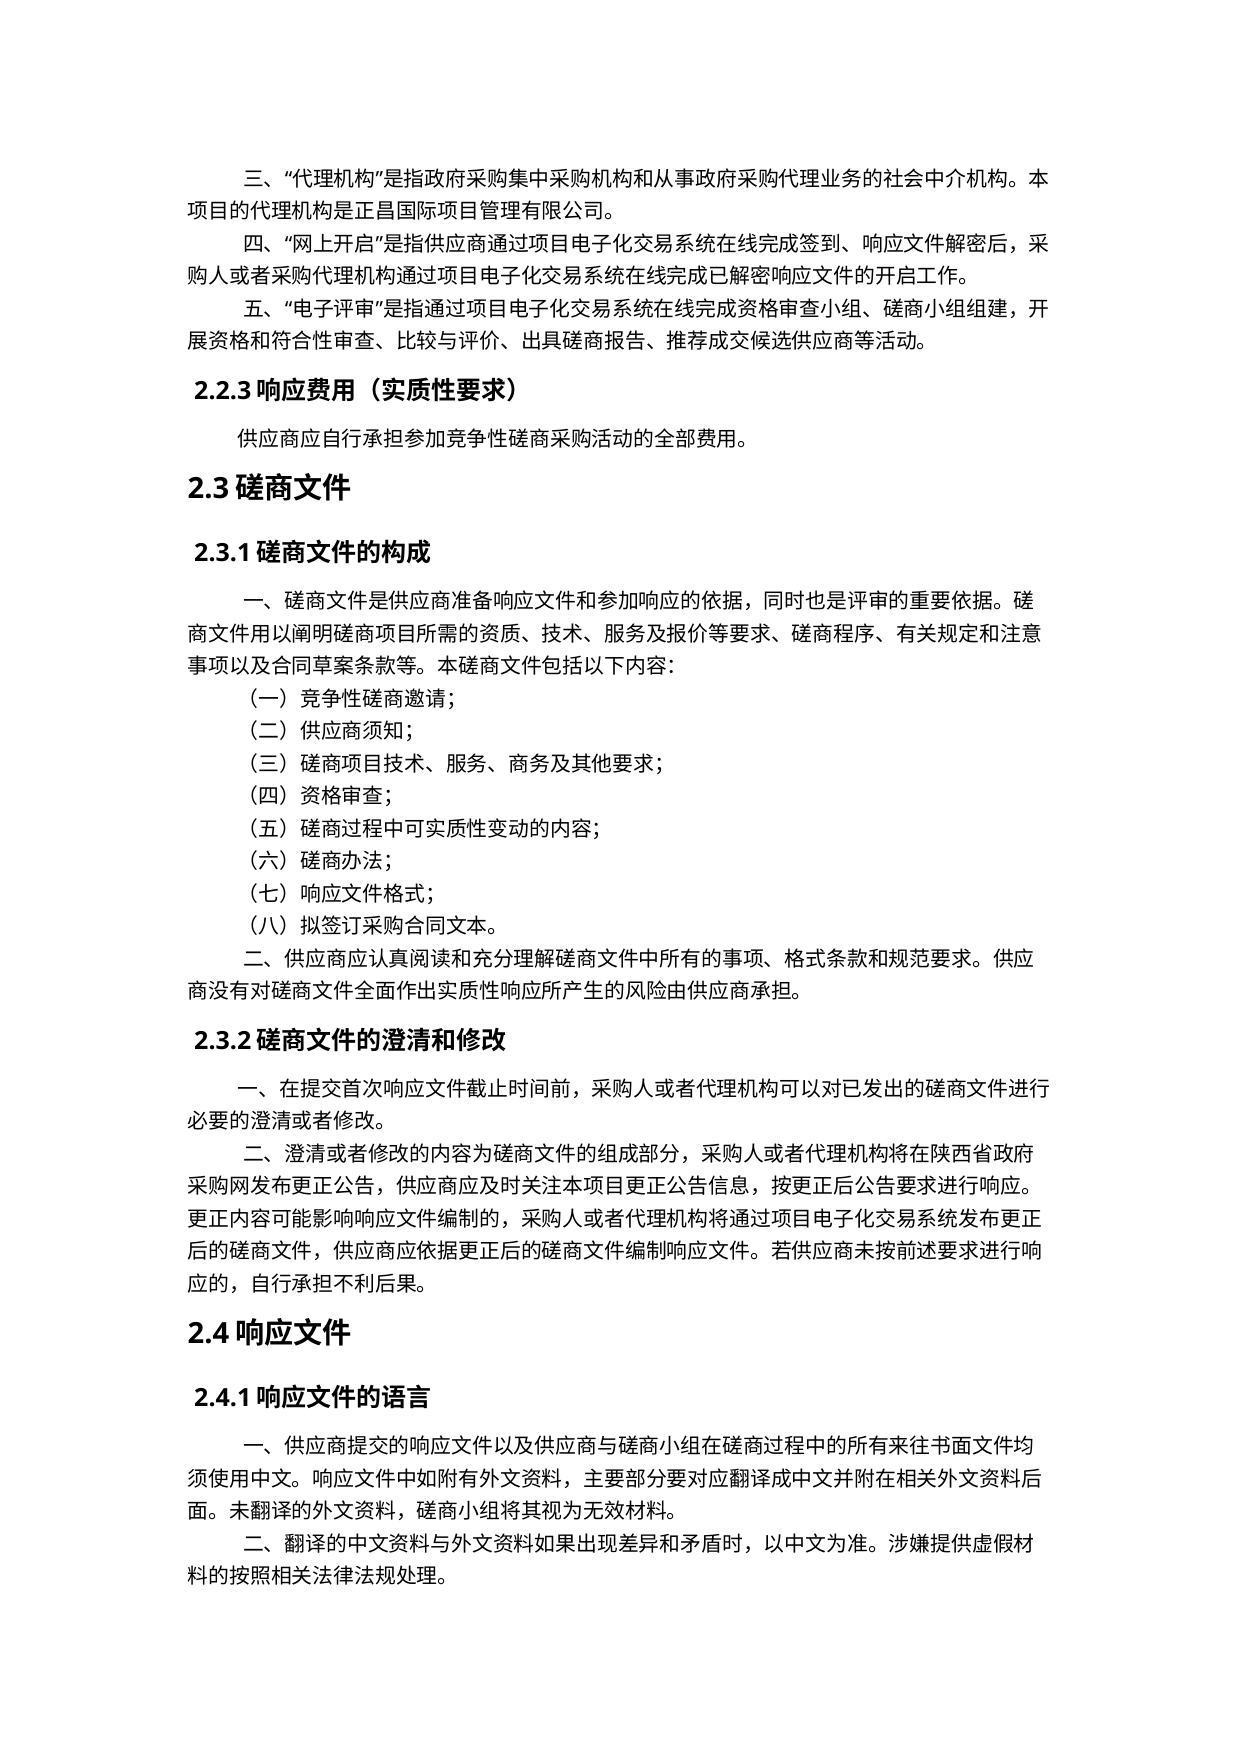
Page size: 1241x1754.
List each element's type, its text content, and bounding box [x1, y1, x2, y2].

text 2.3.2磋商文件的澄清和修改 [187, 1007, 1053, 1072]
text 2.2.3响应费用（实质性要求） [187, 357, 1053, 422]
text 2.4响应文件 [187, 1299, 1053, 1364]
text （一）竞争性磋商邀请； [187, 682, 1053, 714]
text 2.3.1磋商文件的构成 [187, 519, 1053, 584]
text 2.4.1响应文件的语言 [187, 1364, 1053, 1429]
text 二、澄清或者修改的内容为磋商文件的组成部分，采购人或者代理机构将在陕西省政府采购网发布更正公告，供应商应及时关注本项目更正公告信息，按更正后公告要求进行响应。更正内容可能影响响应文件编制的，采购人或者代理机构将通过项目电子化交易系统发布更正后的磋商文件，供应商应依据更正后的磋商文件编制响应文件。若供应商未按前述要求进行响应的，自行承担不利后果。 [187, 1137, 1053, 1299]
text 一、供应商提交的响应文件以及供应商与磋商小组在磋商过程中的所有来往书面文件均须使用中文。响应文件中如附有外文资料，主要部分要对应翻译成中文并附在相关外文资料后面。未翻译的外文资料，磋商小组将其视为无效材料。 [187, 1429, 1053, 1527]
text 供应商应自行承担参加竞争性磋商采购活动的全部费用。 [187, 422, 1053, 454]
text 四、“网上开启”是指供应商通过项目电子化交易系统在线完成签到、响应文件解密后，采购人或者采购代理机构通过项目电子化交易系统在线完成已解密响应文件的开启工作。 [187, 227, 1053, 292]
text 三、“代理机构”是指政府采购集中采购机构和从事政府采购代理业务的社会中介机构。本项目的代理机构是正昌国际项目管理有限公司。 [187, 162, 1053, 227]
text 二、供应商应认真阅读和充分理解磋商文件中所有的事项、格式条款和规范要求。供应商没有对磋商文件全面作出实质性响应所产生的风险由供应商承担。 [187, 942, 1053, 1007]
text （二）供应商须知； [187, 714, 1053, 747]
text 一、在提交首次响应文件截止时间前，采购人或者代理机构可以对已发出的磋商文件进行必要的澄清或者修改。 [187, 1072, 1053, 1137]
text 二、翻译的中文资料与外文资料如果出现差异和矛盾时，以中文为准。涉嫌提供虚假材料的按照相关法律法规处理。 [187, 1527, 1053, 1592]
text 一、磋商文件是供应商准备响应文件和参加响应的依据，同时也是评审的重要依据。磋商文件用以阐明磋商项目所需的资质、技术、服务及报价等要求、磋商程序、有关规定和注意事项以及合同草案条款等。本磋商文件包括以下内容： [187, 584, 1053, 682]
text 2.3磋商文件 [187, 454, 1053, 519]
text （六）磋商办法； [187, 844, 1053, 877]
text （七）响应文件格式； [187, 877, 1053, 909]
text （八）拟签订采购合同文本。 [187, 909, 1053, 942]
text （四）资格审查； [187, 779, 1053, 812]
text 五、“电子评审”是指通过项目电子化交易系统在线完成资格审查小组、磋商小组组建，开展资格和符合性审查、比较与评价、出具磋商报告、推荐成交候选供应商等活动。 [187, 292, 1053, 357]
text （三）磋商项目技术、服务、商务及其他要求； [187, 747, 1053, 779]
text （五）磋商过程中可实质性变动的内容； [187, 812, 1053, 844]
